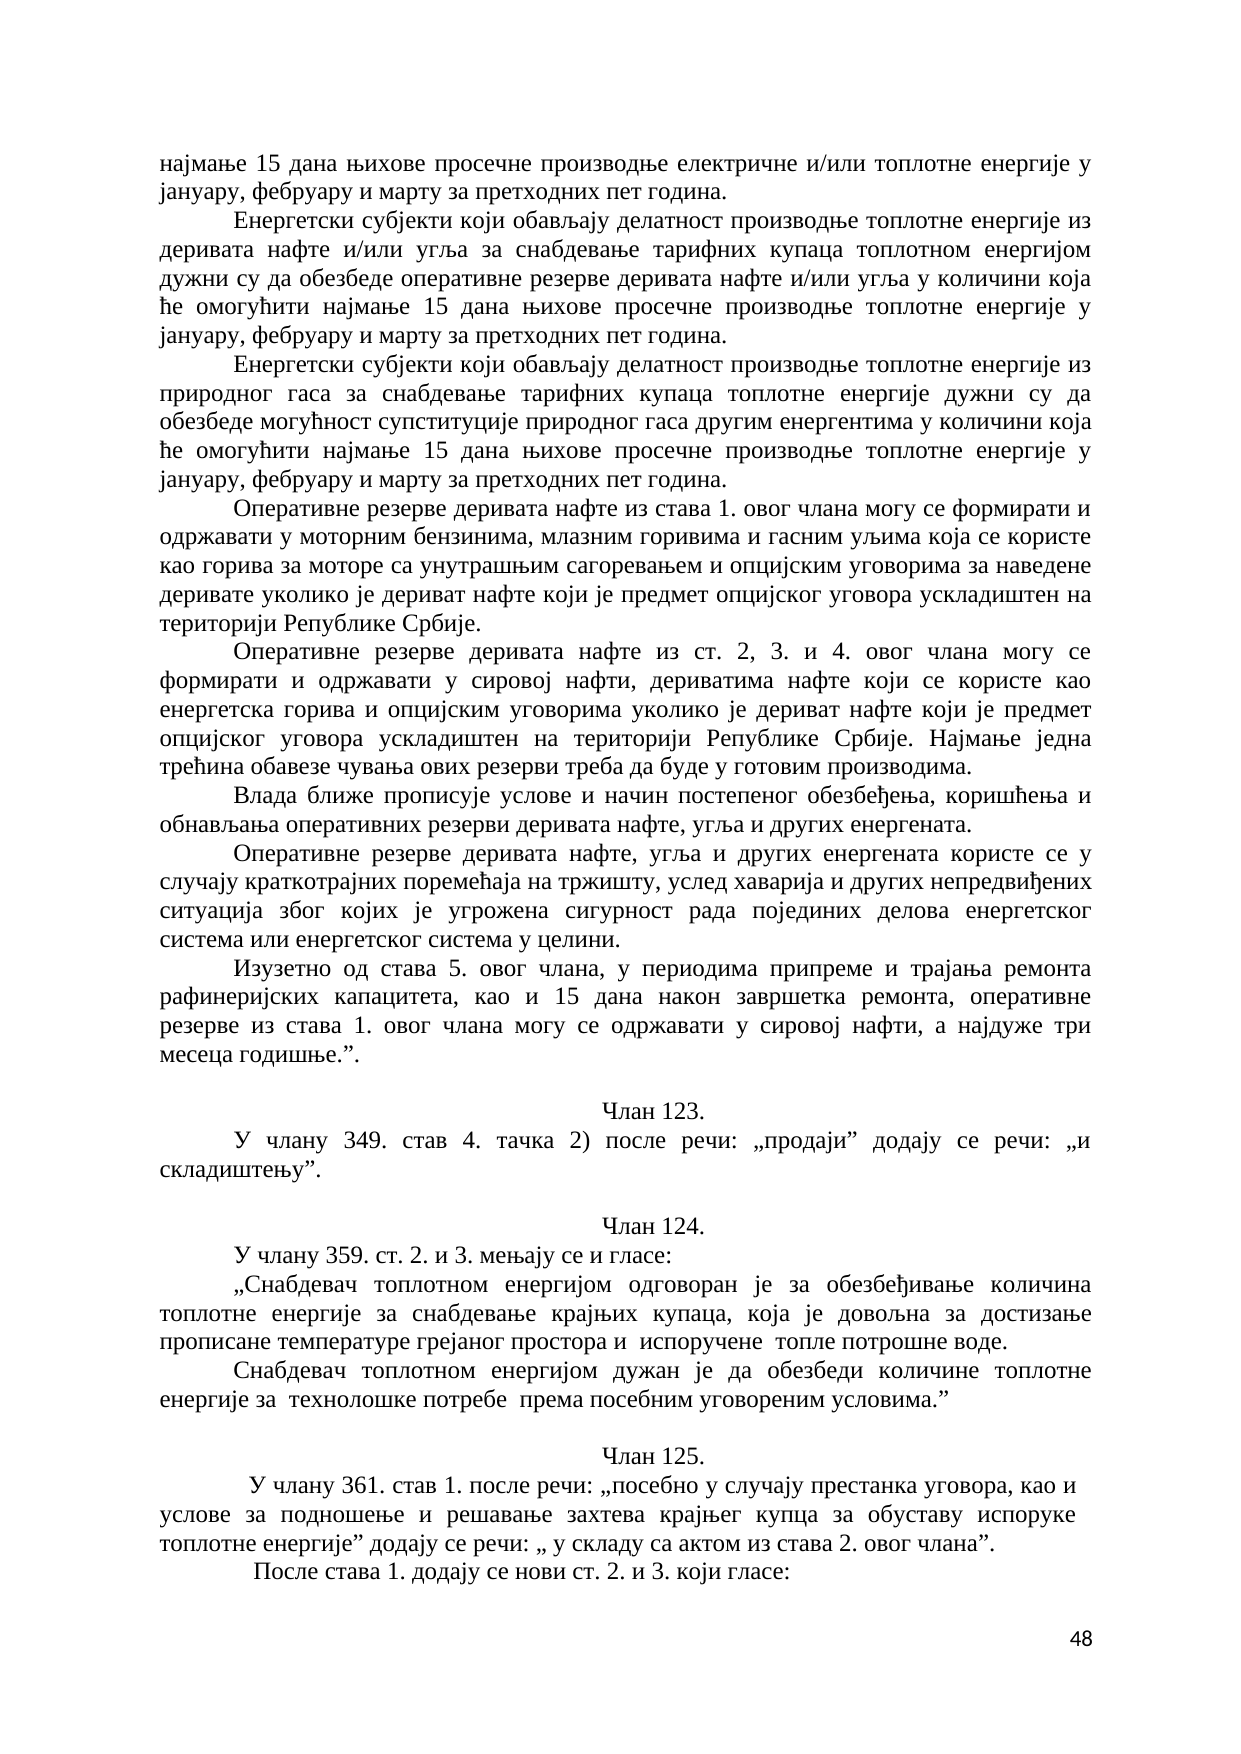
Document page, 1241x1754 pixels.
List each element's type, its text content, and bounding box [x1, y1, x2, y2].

text Енергетски субјекти који обављају делатност производње топлотне енергије из деривата нафте и/или угља за снабдевање тарифних купаца топлотном енергијом дужни су да обезбеде оперативне резерве деривата нафте и/или угља у количини која ће омогућити најмање 15 дана њихове просечне производње топлотне енергије у јануару, фебруару и марту за претходних пет година. [159, 205, 1093, 349]
text „Снабдевач топлотном енергијом одговоран је за обезбеђивање количина топлотне енергије за снабдевање крајњих купаца, која је довољна за достизање прописане температуре грејаног простора и испоручене топле потрошне воде. [159, 1269, 1093, 1355]
text У члану 359. ст. 2. и 3. мењају се и гласе: [159, 1240, 1093, 1269]
text Оперативне резерве деривата нафте из става 1. oвог члана могу се формирати и одржавати у моторним бензинима, млазним горивима и гасним уљима која се користе као горива за моторе са унутрашњим сагоревањем и опцијским уговорима за наведене деривате уколико је дериват нафте који је предмет опцијског уговора ускладиштен на територији Републике Србије. [159, 493, 1093, 636]
text Енергетски субјекти који обављају делатност производње топлотне енергије из природног гаса за снабдевање тарифних купаца топлотне енергије дужни су да обезбеде могућност супституције природног гаса другим енергентима у количини која ће омогућити најмање 15 дана њихове просечне производње топлотне енергије у јануару, фебруару и марту за претходних пет година. [159, 349, 1093, 493]
text Члан 123. [528, 1096, 1093, 1125]
text У члану 361. став 1. после речи: „посебно у случају престанка уговора, као и услове за подношење и решавање захтева крајњег купца за обуставу испоруке топлотне енергије” додају се речи: „ у складу са актом из става 2. овог члана”. [159, 1470, 1077, 1556]
text У члану 349. став 4. тачка 2) после речи: „продајиˮ додају се речи: „и складиштењуˮ. [159, 1125, 1093, 1183]
text После става 1. додају се нови ст. 2. и 3. који гласе: [159, 1556, 1077, 1585]
text Члан 124. [528, 1211, 1093, 1240]
text Влада ближе прописује услове и начин постепеног обезбеђења, коришћења и обнављања оперативних резерви деривата нафте, угља и других енергената. [159, 780, 1093, 838]
text Члан 125. [528, 1441, 1093, 1470]
text Оперативне резерве деривата нафте из ст. 2, 3. и 4. овог члана могу се формирати и одржавати у сировој нафти, дериватима нафте који се користе као енергетска горива и опцијским уговорима уколико је дериват нафте који је предмет опцијског уговора ускладиштен на територији Републике Србије. Најмање једна трећина обавезе чувања ових резерви треба да буде у готовим производима. [159, 636, 1093, 780]
text Изузетно од става 5. овог члана, у периодима припреме и трајања ремонта рафинеријских капацитета, као и 15 дана након завршетка ремонта, оперативне резерве из става 1. овог члана могу се одржавати у сировој нафти, а најдуже три месеца годишње.ˮ. [159, 953, 1093, 1068]
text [159, 148, 1093, 205]
text Снабдевач топлотном енергијом дужан је да обезбеди количине топлотне енергије за технолошке потребе према посебним уговореним условима.ˮ [159, 1355, 1093, 1413]
text Оперативне резерве деривата нафте, угља и других енергената користе се у случају краткотрајних поремећаја на тржишту, услед хаварија и других непредвиђених ситуација због којих је угрожена сигурност рада појединих делова енергетског система или енергетског система у целини. [159, 838, 1093, 953]
